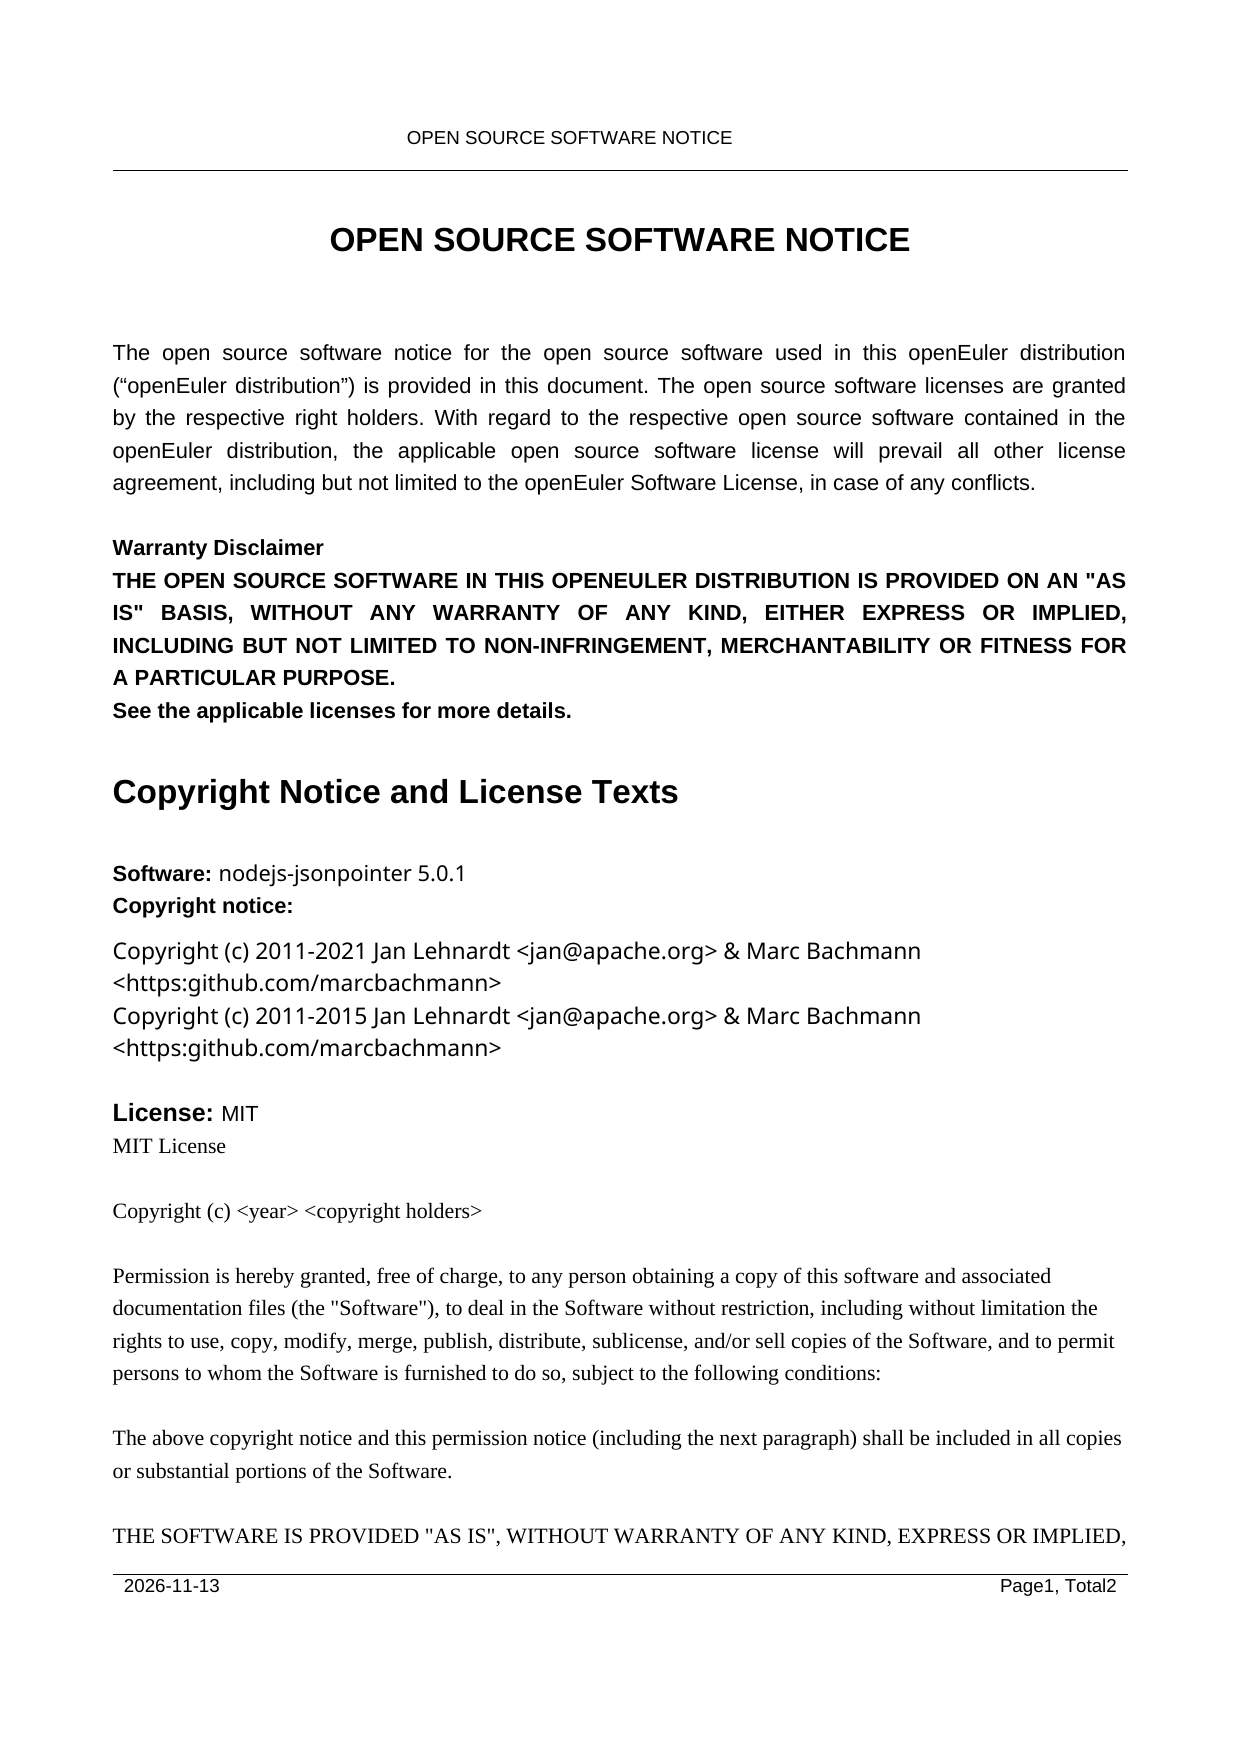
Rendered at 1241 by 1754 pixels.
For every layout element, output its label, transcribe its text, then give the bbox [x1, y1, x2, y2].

text The open source software notice for the open source software used in this openEuler distribution (“openEuler distribution”) is provided in this document. The open source software licenses are granted by the respective right holders. With regard to the respective open source software contained in the openEuler distribution, the applicable open source software license will prevail all other license agreement, including but not limited to the openEuler Software License, in case of any conflicts. [112, 336, 1128, 499]
text Copyright Notice and License Texts [112, 759, 1128, 824]
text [112, 1129, 1128, 1551]
text THE OPEN SOURCE SOFTWARE IN THIS OPENEULER DISTRIBUTION IS PROVIDED ON AN "AS IS" BASIS, WITHOUT ANY WARRANTY OF ANY KIND, EITHER EXPRESS OR IMPLIED, INCLUDING BUT NOT LIMITED TO NON-INFRINGEMENT, MERCHANTABILITY OR FITNESS FOR A PARTICULAR PURPOSE. See the applicable licenses for more details. [112, 564, 1128, 726]
text Copyright (c) 2011-2021 Jan Lehnardt <jan@apache.org> & Marc Bachmann <https:github.com/marcbachmann> Copyright (c) 2011-2015 Jan Lehnardt <jan@apache.org> & Marc Bachmann <https:github.com/marcbachmann> [112, 934, 1128, 1096]
title Software: nodejs-jsonpointer 5.0.1 [112, 856, 1128, 889]
text OPEN SOURCE SOFTWARE NOTICE [112, 206, 1128, 271]
text License: MIT [112, 1096, 1128, 1129]
text Warranty Disclaimer [112, 531, 1128, 564]
text Copyright notice: [112, 889, 1128, 921]
